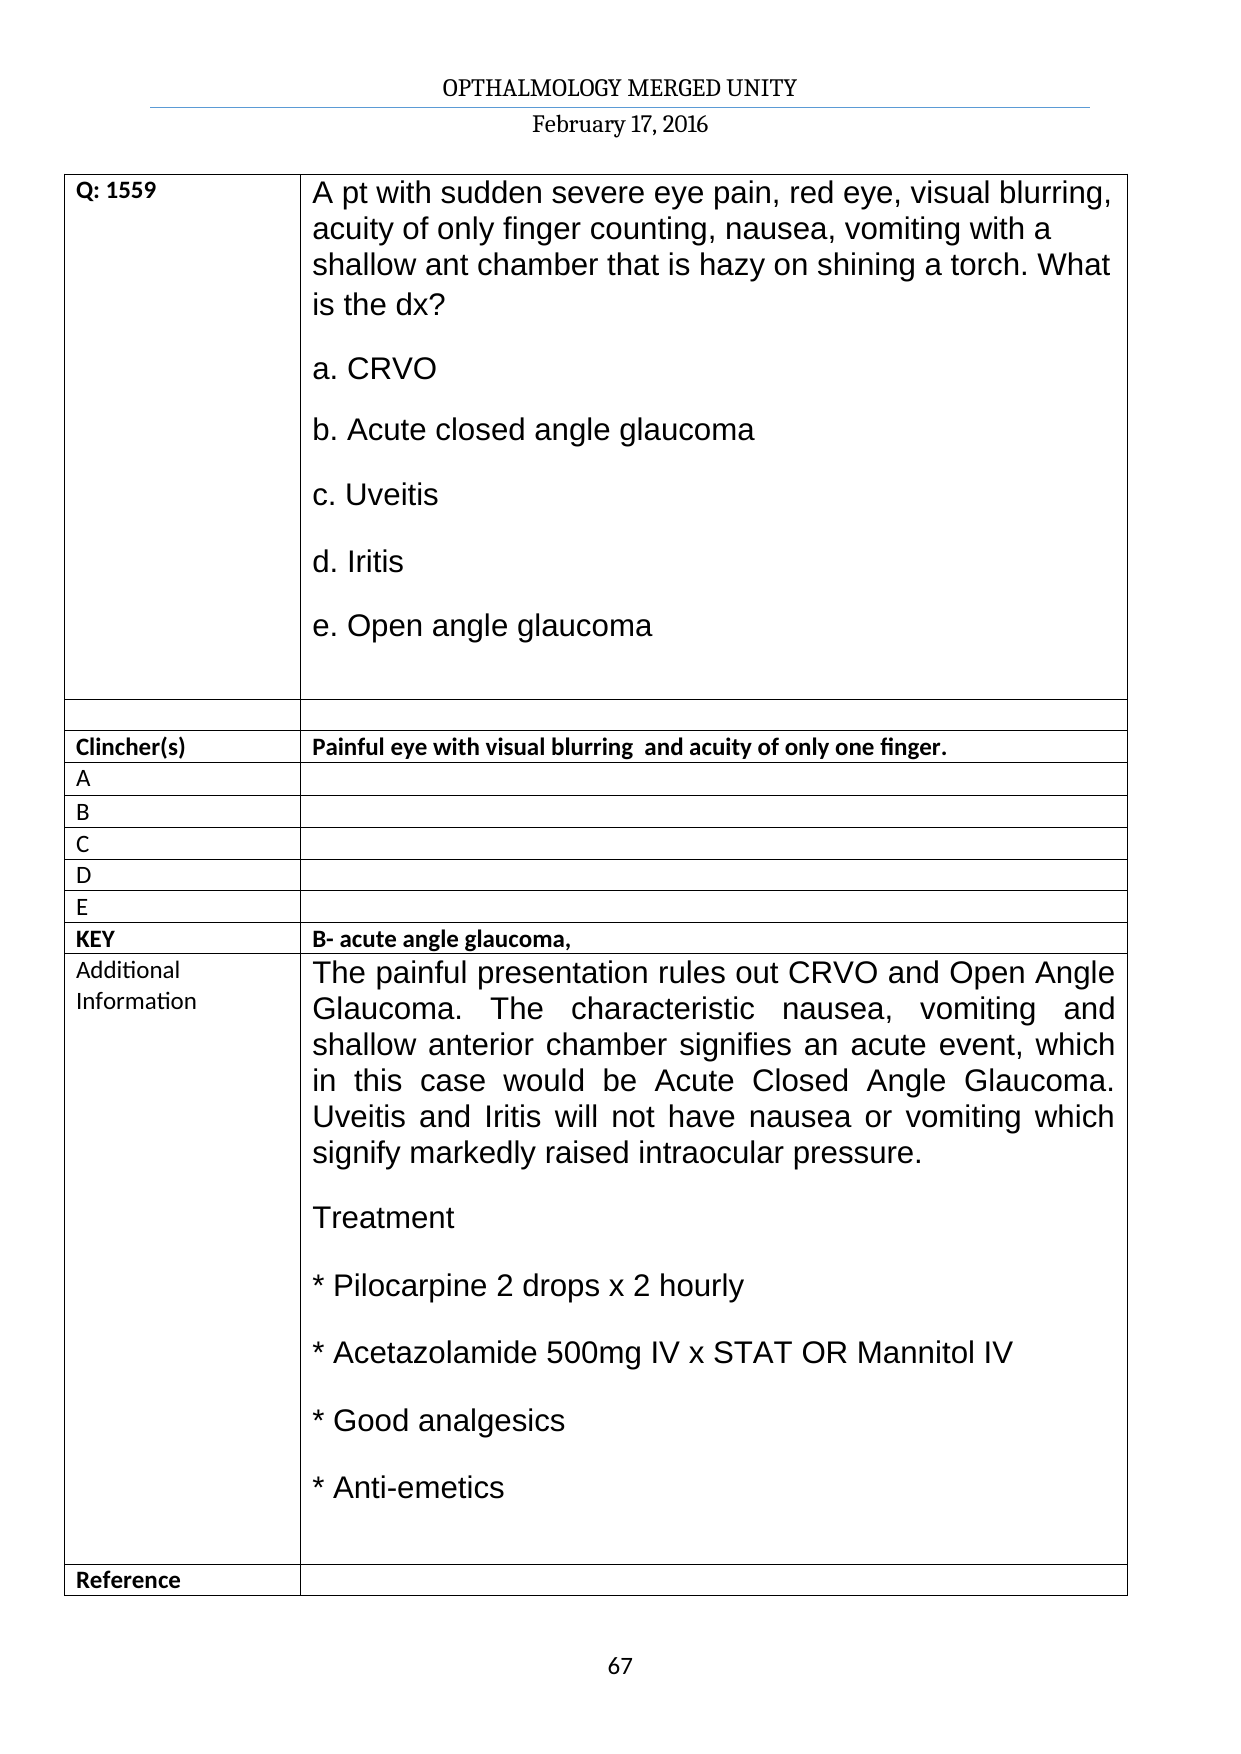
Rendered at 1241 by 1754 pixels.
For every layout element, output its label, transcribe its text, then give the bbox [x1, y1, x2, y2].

table_cell [65, 700, 300, 730]
table_cell Additional Information [65, 954, 300, 1563]
table_cell E [65, 891, 300, 922]
table_cell The painful presentation rules out CRVO and Open Angle Glaucoma. The characteristic nausea, vomiting and shallow anterior chamber signifies an acute event, which in this case would be Acute Closed Angle Glaucoma. Uveitis and Iritis will not have nausea or vomiting which signify markedly raised intraocular pressure. Treatment * Pilocarpine 2 drops x 2 hourly * Acetazolamide 500mg IV x STAT OR Mannitol IV * Good analgesics * Anti-emetics [301, 954, 1127, 1563]
table_cell KEY [65, 923, 300, 953]
table_cell [301, 860, 1127, 890]
table_cell Clincher(s) [65, 731, 300, 762]
table_cell Reference [65, 1565, 300, 1595]
table_header Q: 1559 [65, 175, 300, 698]
table_cell [301, 828, 1127, 858]
table_cell [301, 763, 1127, 795]
table_cell C [65, 828, 300, 858]
table_cell B- acute angle glaucoma, [301, 923, 1127, 953]
table_cell A [65, 763, 300, 795]
table_cell Painful eye with visual blurring and acuity of only one finger. [301, 731, 1127, 762]
table_cell D [65, 860, 300, 890]
table_cell [301, 700, 1127, 730]
table_cell [301, 891, 1127, 922]
table_cell [301, 796, 1127, 827]
table_header A pt with sudden severe eye pain, red eye, visual blurring, acuity of only finger counting, nausea, vomiting with a shallow ant chamber that is hazy on shining a torch. What is the dx? a. CRVO b. Acute closed angle glaucoma c. Uveitis d. Iritis e. Open angle glaucoma [301, 175, 1127, 698]
table_cell B [65, 796, 300, 827]
table_cell [301, 1565, 1127, 1595]
